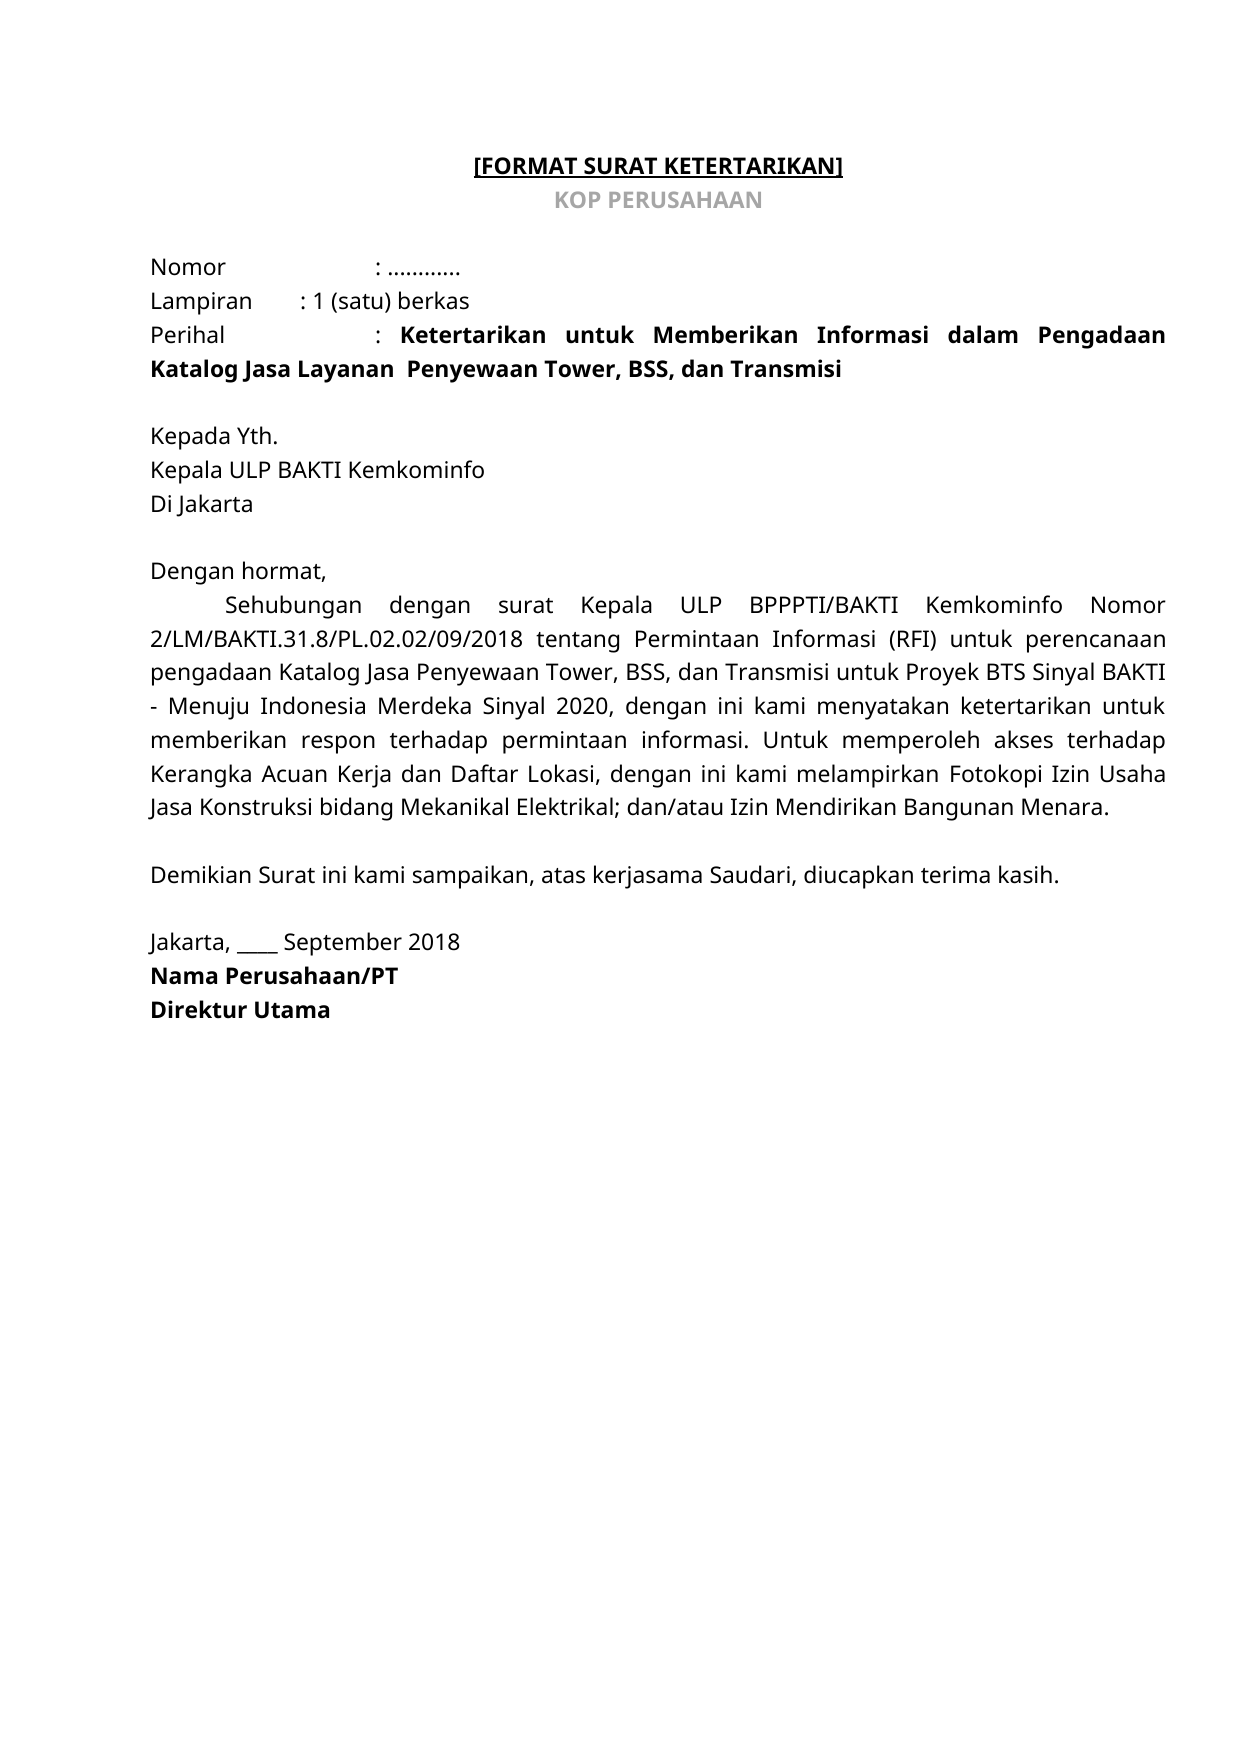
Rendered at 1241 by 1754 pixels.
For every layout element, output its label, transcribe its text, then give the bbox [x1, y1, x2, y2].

text Nama Perusahaan/PT [150, 960, 1167, 991]
text Sehubungan dengan surat Kepala ULP BPPPTI/BAKTI Kemkominfo Nomor 2/LM/BAKTI.31.8/PL.02.02/09/2018 tentang Permintaan Informasi (RFI) untuk perencanaan pengadaan Katalog Jasa Penyewaan Tower, BSS, dan Transmisi untuk Proyek BTS Sinyal BAKTI - Menuju Indonesia Merdeka Sinyal 2020, dengan ini kami menyatakan ketertarikan untuk memberikan respon terhadap permintaan informasi. Untuk memperoleh akses terhadap Kerangka Acuan Kerja dan Daftar Lokasi, dengan ini kami melampirkan Fotokopi Izin Usaha Jasa Konstruksi bidang Mekanikal Elektrikal; dan/atau Izin Mendirikan Bangunan Menara. [150, 589, 1167, 822]
text Jakarta, ____ September 2018 [150, 926, 1167, 957]
text Kepada Yth. [150, 420, 1167, 451]
text [FORMAT SURAT KETERTARIKAN] [150, 150, 1167, 181]
text Perihal : Ketertarikan untuk Memberikan Informasi dalam Pengadaan Katalog Jasa Layanan Penyewaan Tower, BSS, dan Transmisi [150, 319, 1167, 384]
text KOP PERUSAHAAN [150, 184, 1167, 215]
text Direktur Utama [150, 994, 1167, 1025]
text Di Jakarta [150, 487, 1167, 519]
text Kepala ULP BAKTI Kemkominfo [150, 454, 1167, 485]
text Nomor : ............ [150, 251, 1167, 282]
text Dengan hormat, [150, 555, 1167, 586]
text Lampiran : 1 (satu) berkas [150, 285, 1167, 316]
text Demikian Surat ini kami sampaikan, atas kerjasama Saudari, diucapkan terima kasih. [150, 859, 1167, 890]
